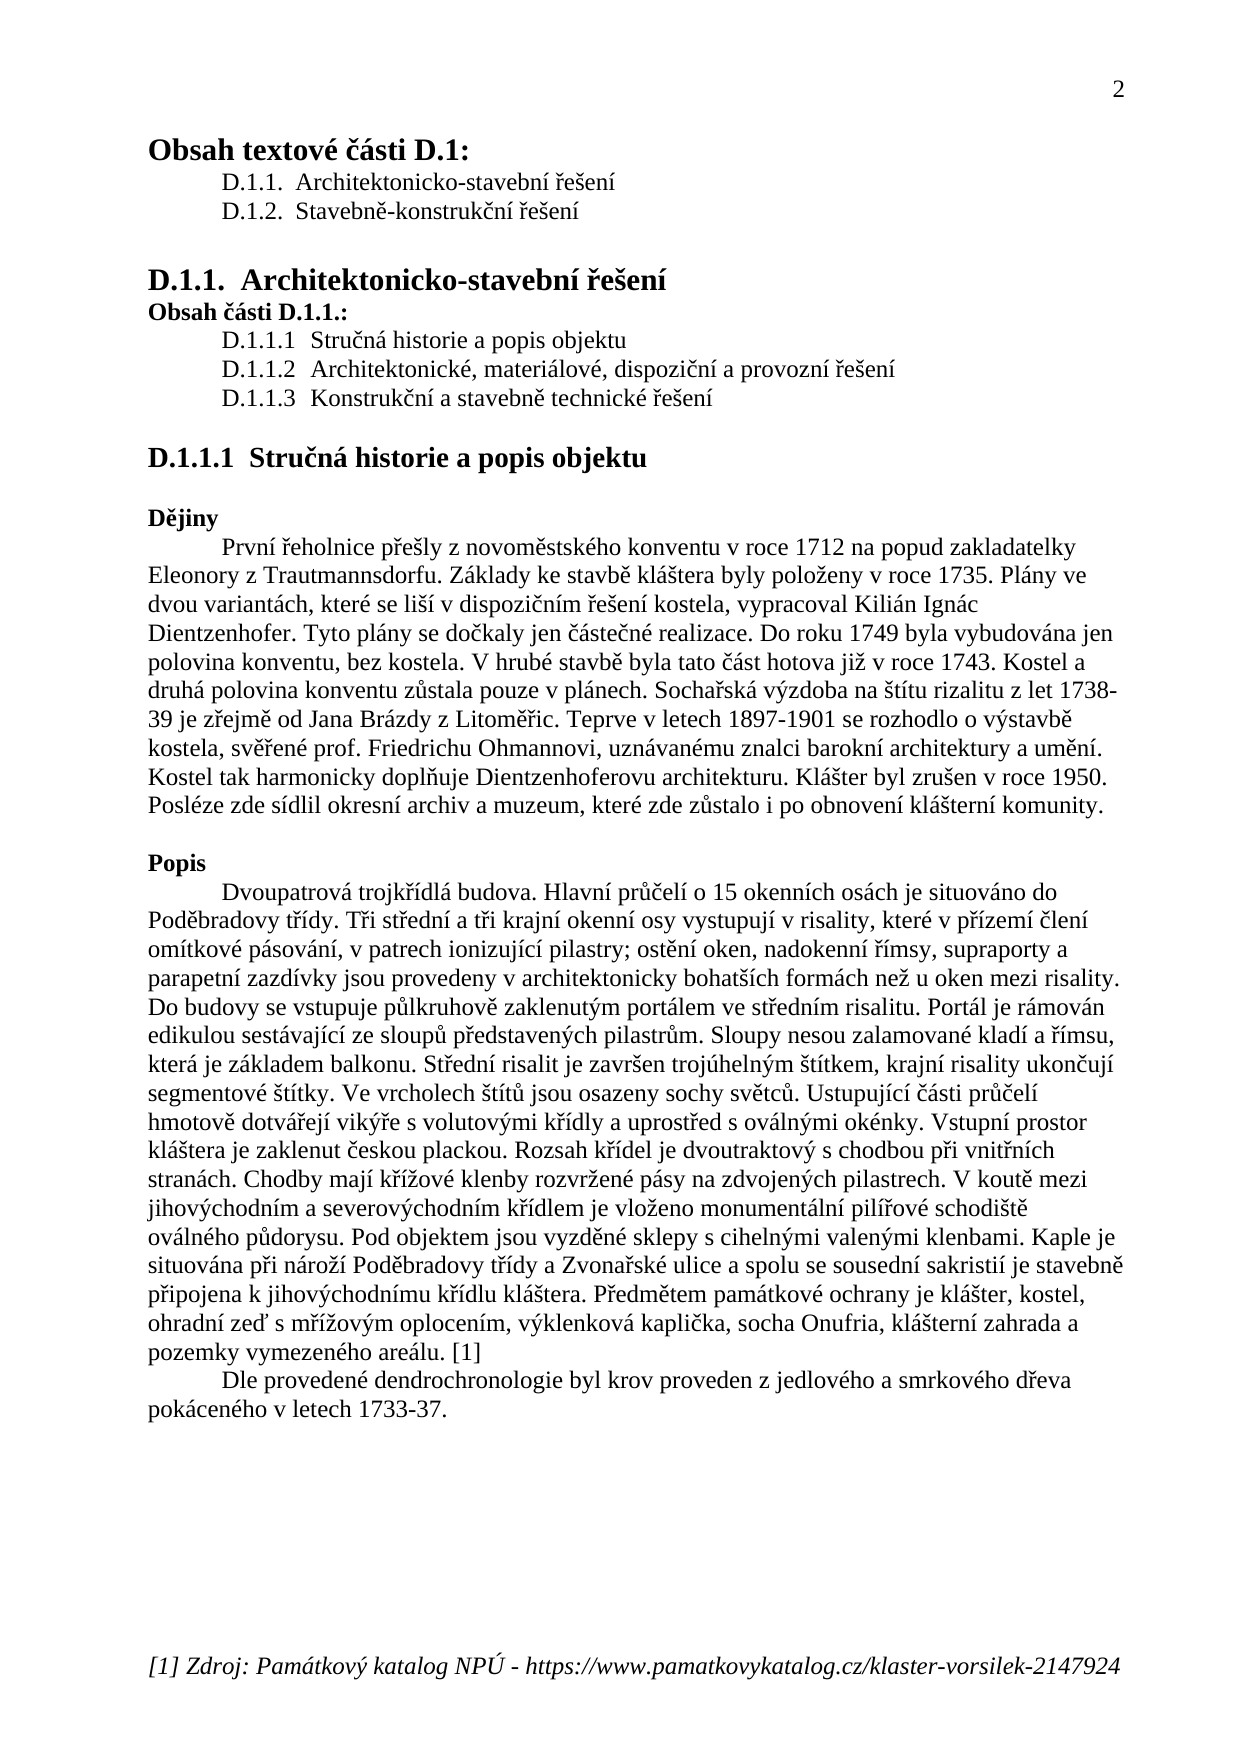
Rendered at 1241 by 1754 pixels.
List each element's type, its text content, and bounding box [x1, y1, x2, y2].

text Dvoupatrová trojkřídlá budova. Hlavní průčelí o 15 okenních osách je situováno do Poděbradovy třídy. Tři střední a tři krajní okenní osy vystupují v risality, které v přízemí člení omítkové pásování, v patrech ionizující pilastry; ostění oken, nadokenní římsy, supraporty a parapetní zazdívky jsou provedeny v architektonicky bohatších formách než u oken mezi risality. Do budovy se vstupuje půlkruhově zaklenutým portálem ve středním risalitu. Portál je rámován edikulou sestávající ze sloupů představených pilastrům. Sloupy nesou zalamované kladí a římsu, která je základem balkonu. Střední risalit je završen trojúhelným štítkem, krajní risality ukončují segmentové štítky. Ve vrcholech štítů jsou osazeny sochy světců. Ustupující části průčelí hmotově dotvářejí vikýře s volutovými křídly a uprostřed s oválnými okénky. Vstupní prostor kláštera je zaklenut českou plackou. Rozsah křídel je dvoutraktový s chodbou při vnitřních stranách. Chodby mají křížové klenby rozvržené pásy na zdvojených pilastrech. V koutě mezi jihovýchodním a severovýchodním křídlem je vloženo monumentální pilířové schodiště oválného půdorysu. Pod objektem jsou vyzděné sklepy s cihelnými valenými klenbami. Kaple je situována při nároží Poděbradovy třídy a Zvonařské ulice a spolu se sousední sakristií je stavebně připojena k jihovýchodnímu křídlu kláštera. Předmětem památkové ochrany je klášter, kostel, ohradní zeď s mřížovým oplocením, výklenková kaplička, socha Onufria, klášterní zahrada a pozemky vymezeného areálu. [1] [148, 877, 1125, 1365]
text D.1.1.3 Konstrukční a stavebně technické řešení [148, 383, 1125, 412]
text První řeholnice přešly z novoměstského konventu v roce 1712 na popud zakladatelky Eleonory z Trautmannsdorfu. Základy ke stavbě kláštera byly položeny v roce 1735. Plány ve dvou variantách, které se liší v dispozičním řešení kostela, vypracoval Kilián Ignác Dientzenhofer. Tyto plány se dočkaly jen částečné realizace. Do roku 1749 byla vybudována jen polovina konventu, bez kostela. V hrubé stavbě byla tato část hotova již v roce 1743. Kostel a druhá polovina konventu zůstala pouze v plánech. Sochařská výzdoba na štítu rizalitu z let 1738-39 je zřejmě od Jana Brázdy z Litoměřic. Teprve v letech 1897-1901 se rozhodlo o výstavbě kostela, svěřené prof. Friedrichu Ohmannovi, uznávanému znalci barokní architektury a umění. Kostel tak harmonicky doplňuje Dientzenhoferovu architekturu. Klášter byl zrušen v roce 1950. Posléze zde sídlil okresní archiv a muzeum, které zde zůstalo i po obnovení klášterní komunity. [148, 532, 1125, 819]
text D.1.1. Architektonicko-stavební řešení [148, 167, 1125, 196]
text D.1.1.2 Architektonické, materiálové, dispoziční a provozní řešení [148, 354, 1125, 383]
text Dějiny [148, 503, 1125, 532]
text D.1.2. Stavebně-konstrukční řešení [148, 196, 1125, 225]
text Obsah textové části D.1: [148, 112, 1125, 167]
subtitle D.1.1.1 Stručná historie a popis objektu [148, 441, 1125, 474]
text Obsah části D.1.1.: [148, 297, 1125, 326]
text D.1.1.1 Stručná historie a popis objektu [148, 326, 1125, 354]
text D.1.1. Architektonicko-stavební řešení [148, 261, 1125, 297]
text Dle provedené dendrochronologie byl krov proveden z jedlového a smrkového dřeva pokáceného v letech 1733-37. [148, 1365, 1125, 1423]
text Popis [148, 848, 1125, 877]
